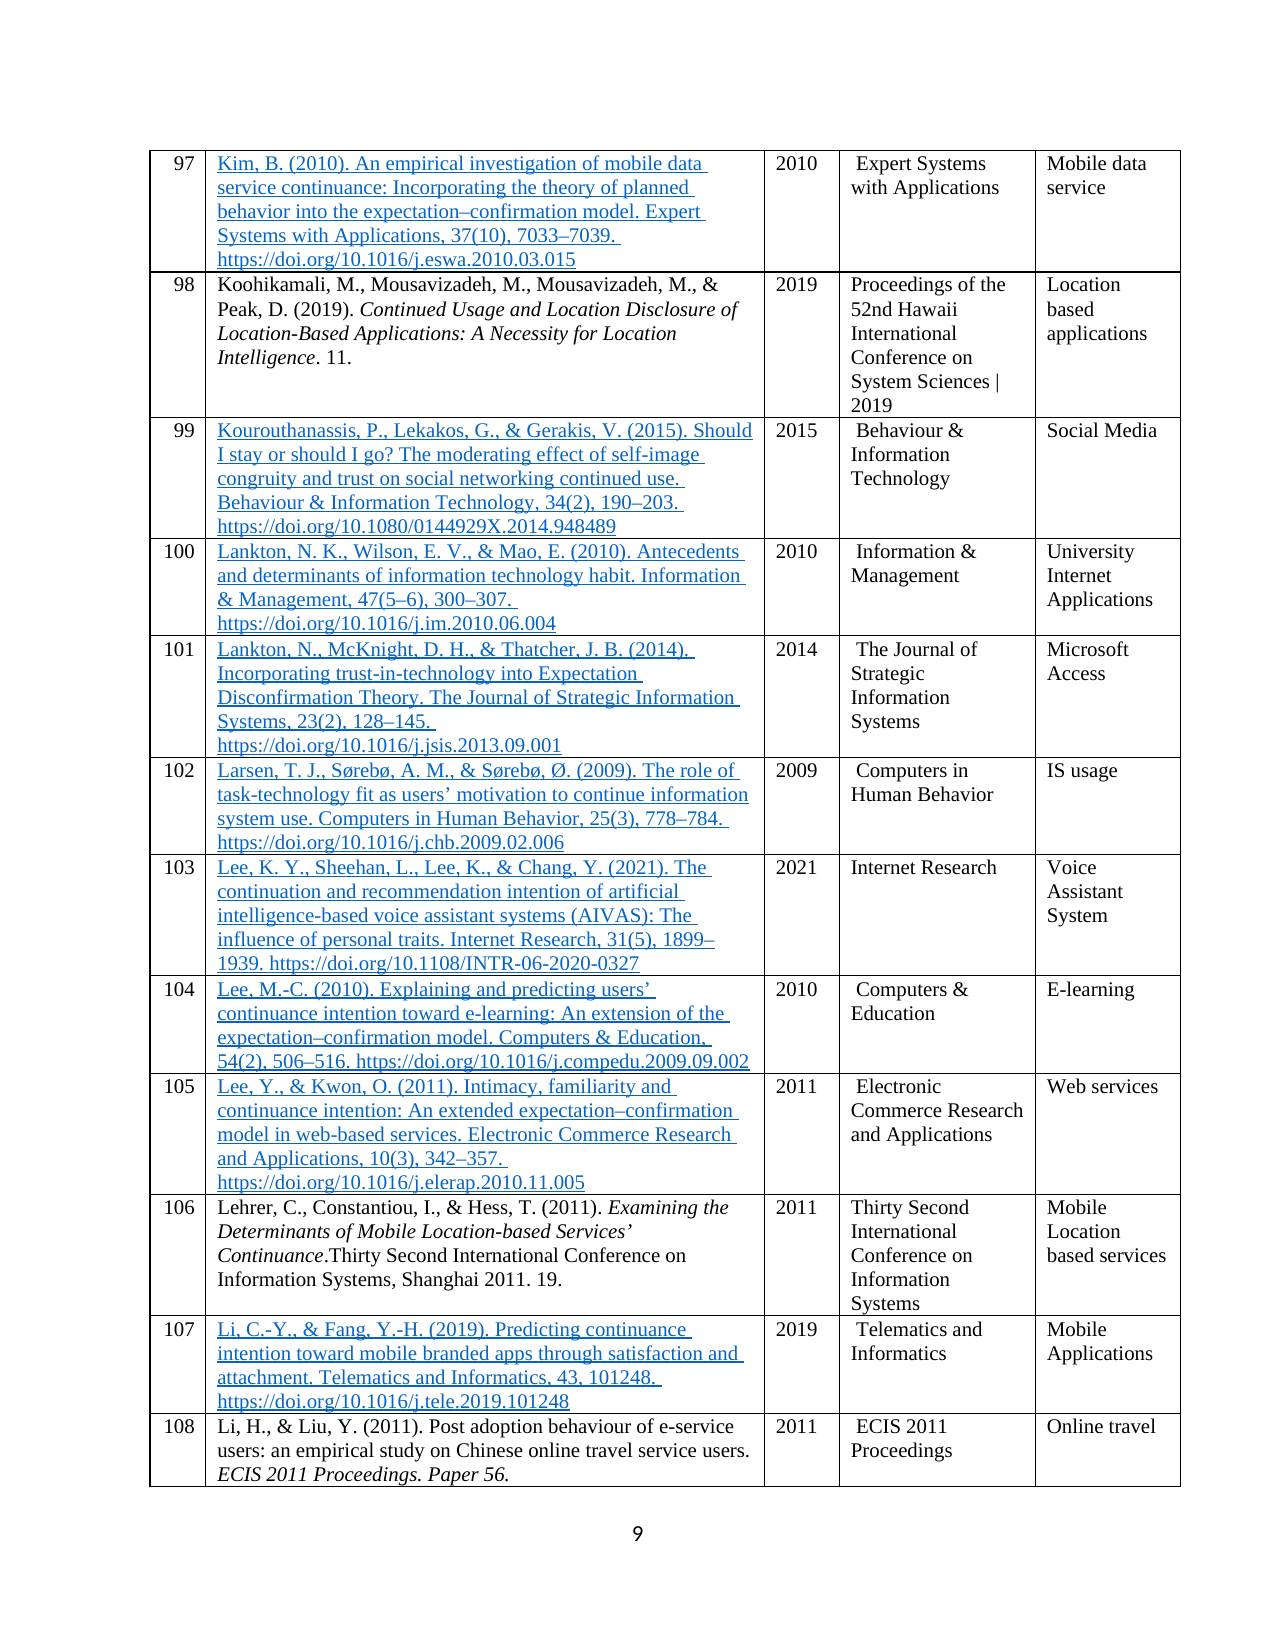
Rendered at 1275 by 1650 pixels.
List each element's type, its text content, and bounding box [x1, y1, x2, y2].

table_cell 2011 [765, 1074, 839, 1194]
table_cell Lee, M.-C. (2010). Explaining and predicting users’ continuance intention toward e-learning: An extension of the expectation–confirmation model. Computers & Education, 54(2), 506–516. https://doi.org/10.1016/j.compedu.2009.09.002 [206, 976, 764, 1073]
table_cell 99 [151, 418, 205, 538]
table_cell Microsoft Access [1036, 636, 1180, 757]
table_cell 97 [151, 151, 205, 271]
table_cell E-learning [1036, 976, 1180, 1073]
table_cell Li, C.-Y., & Fang, Y.-H. (2019). Predicting continuance intention toward mobile branded apps through satisfaction and attachment. Telematics and Informatics, 43, 101248. https://doi.org/10.1016/j.tele.2019.101248 [206, 1316, 764, 1413]
table_cell 2019 [765, 1316, 839, 1413]
table_cell Lee, K. Y., Sheehan, L., Lee, K., & Chang, Y. (2021). The continuation and recommendation intention of artificial intelligence-based voice assistant systems (AIVAS): The influence of personal traits. Internet Research, 31(5), 1899–1939. https://doi.org/10.1108/INTR-06-2020-0327 [206, 855, 764, 975]
table_cell Kourouthanassis, P., Lekakos, G., & Gerakis, V. (2015). Should I stay or should I go? The moderating effect of self-image congruity and trust on social networking continued use. Behaviour & Information Technology, 34(2), 190–203. https://doi.org/10.1080/0144929X.2014.948489 [206, 418, 764, 538]
table_cell 2019 [765, 273, 839, 417]
table_cell Lankton, N., McKnight, D. H., & Thatcher, J. B. (2014). Incorporating trust-in-technology into Expectation Disconfirmation Theory. The Journal of Strategic Information Systems, 23(2), 128–145. https://doi.org/10.1016/j.jsis.2013.09.001 [206, 636, 764, 757]
table_cell 2010 [765, 151, 839, 271]
table_cell Lankton, N. K., Wilson, E. V., & Mao, E. (2010). Antecedents and determinants of information technology habit. Information & Management, 47(5–6), 300–307. https://doi.org/10.1016/j.im.2010.06.004 [206, 539, 764, 635]
table_cell ECIS 2011 Proceedings [840, 1414, 1035, 1486]
table_cell Lehrer, C., Constantiou, I., & Hess, T. (2011). Examining the Determinants of Mobile Location-based Services’ Continuance.Thirty Second International Conference on Information Systems, Shanghai 2011. 19. [206, 1195, 764, 1315]
table_cell 2011 [765, 1195, 839, 1315]
table_cell 103 [151, 855, 205, 975]
table_cell 2015 [765, 418, 839, 538]
table_cell Computers & Education [840, 976, 1035, 1073]
table_cell Electronic Commerce Research and Applications [840, 1074, 1035, 1194]
table_cell 98 [151, 273, 205, 417]
table_cell Larsen, T. J., Sørebø, A. M., & Sørebø, Ø. (2009). The role of task-technology fit as users’ motivation to continue information system use. Computers in Human Behavior, 25(3), 778–784. https://doi.org/10.1016/j.chb.2009.02.006 [206, 758, 764, 854]
table_cell Mobile Applications [1036, 1316, 1180, 1413]
table_cell 2010 [765, 976, 839, 1073]
table_cell 102 [151, 758, 205, 854]
table_cell 107 [151, 1316, 205, 1413]
table_cell Telematics and Informatics [840, 1316, 1035, 1413]
table_cell 100 [151, 539, 205, 635]
table_cell Lee, Y., & Kwon, O. (2011). Intimacy, familiarity and continuance intention: An extended expectation–confirmation model in web-based services. Electronic Commerce Research and Applications, 10(3), 342–357. https://doi.org/10.1016/j.elerap.2010.11.005 [206, 1074, 764, 1194]
table_cell 2021 [765, 855, 839, 975]
table_cell Expert Systems with Applications [840, 151, 1035, 271]
table_cell Information & Management [840, 539, 1035, 635]
table_cell Location based applications [1036, 273, 1180, 417]
table_cell 106 [151, 1195, 205, 1315]
table_cell Proceedings of the 52nd Hawaii International Conference on System Sciences | 2019 [840, 273, 1035, 417]
table_cell 2009 [765, 758, 839, 854]
table_cell Thirty Second International Conference on Information Systems [840, 1195, 1035, 1315]
table_cell 101 [151, 636, 205, 757]
table_cell Behaviour & Information Technology [840, 418, 1035, 538]
table_cell IS usage [1036, 758, 1180, 854]
table_cell Web services [1036, 1074, 1180, 1194]
table_cell Social Media [1036, 418, 1180, 538]
table_cell 2011 [765, 1414, 839, 1486]
table_cell Computers in Human Behavior [840, 758, 1035, 854]
table_cell Li, H., & Liu, Y. (2011). Post adoption behaviour of e-service users: an empirical study on Chinese online travel service users. ECIS 2011 Proceedings. Paper 56. [206, 1414, 764, 1486]
table_cell Internet Research [840, 855, 1035, 975]
table_cell Mobile Location based services [1036, 1195, 1180, 1315]
table_cell 108 [151, 1414, 205, 1486]
table_cell University Internet Applications [1036, 539, 1180, 635]
table_cell 2014 [765, 636, 839, 757]
table_cell Voice Assistant System [1036, 855, 1180, 975]
table_cell 105 [151, 1074, 205, 1194]
table_cell Online travel [1036, 1414, 1180, 1486]
table_cell Mobile data service [1036, 151, 1180, 271]
table_cell 2010 [765, 539, 839, 635]
table_cell Koohikamali, M., Mousavizadeh, M., Mousavizadeh, M., & Peak, D. (2019). Continued Usage and Location Disclosure of Location-Based Applications: A Necessity for Location Intelligence. 11. [206, 273, 764, 417]
table_cell The Journal of Strategic Information Systems [840, 636, 1035, 757]
table_cell 104 [151, 976, 205, 1073]
table_cell Kim, B. (2010). An empirical investigation of mobile data service continuance: Incorporating the theory of planned behavior into the expectation–confirmation model. Expert Systems with Applications, 37(10), 7033–7039. https://doi.org/10.1016/j.eswa.2010.03.015 [206, 151, 764, 271]
